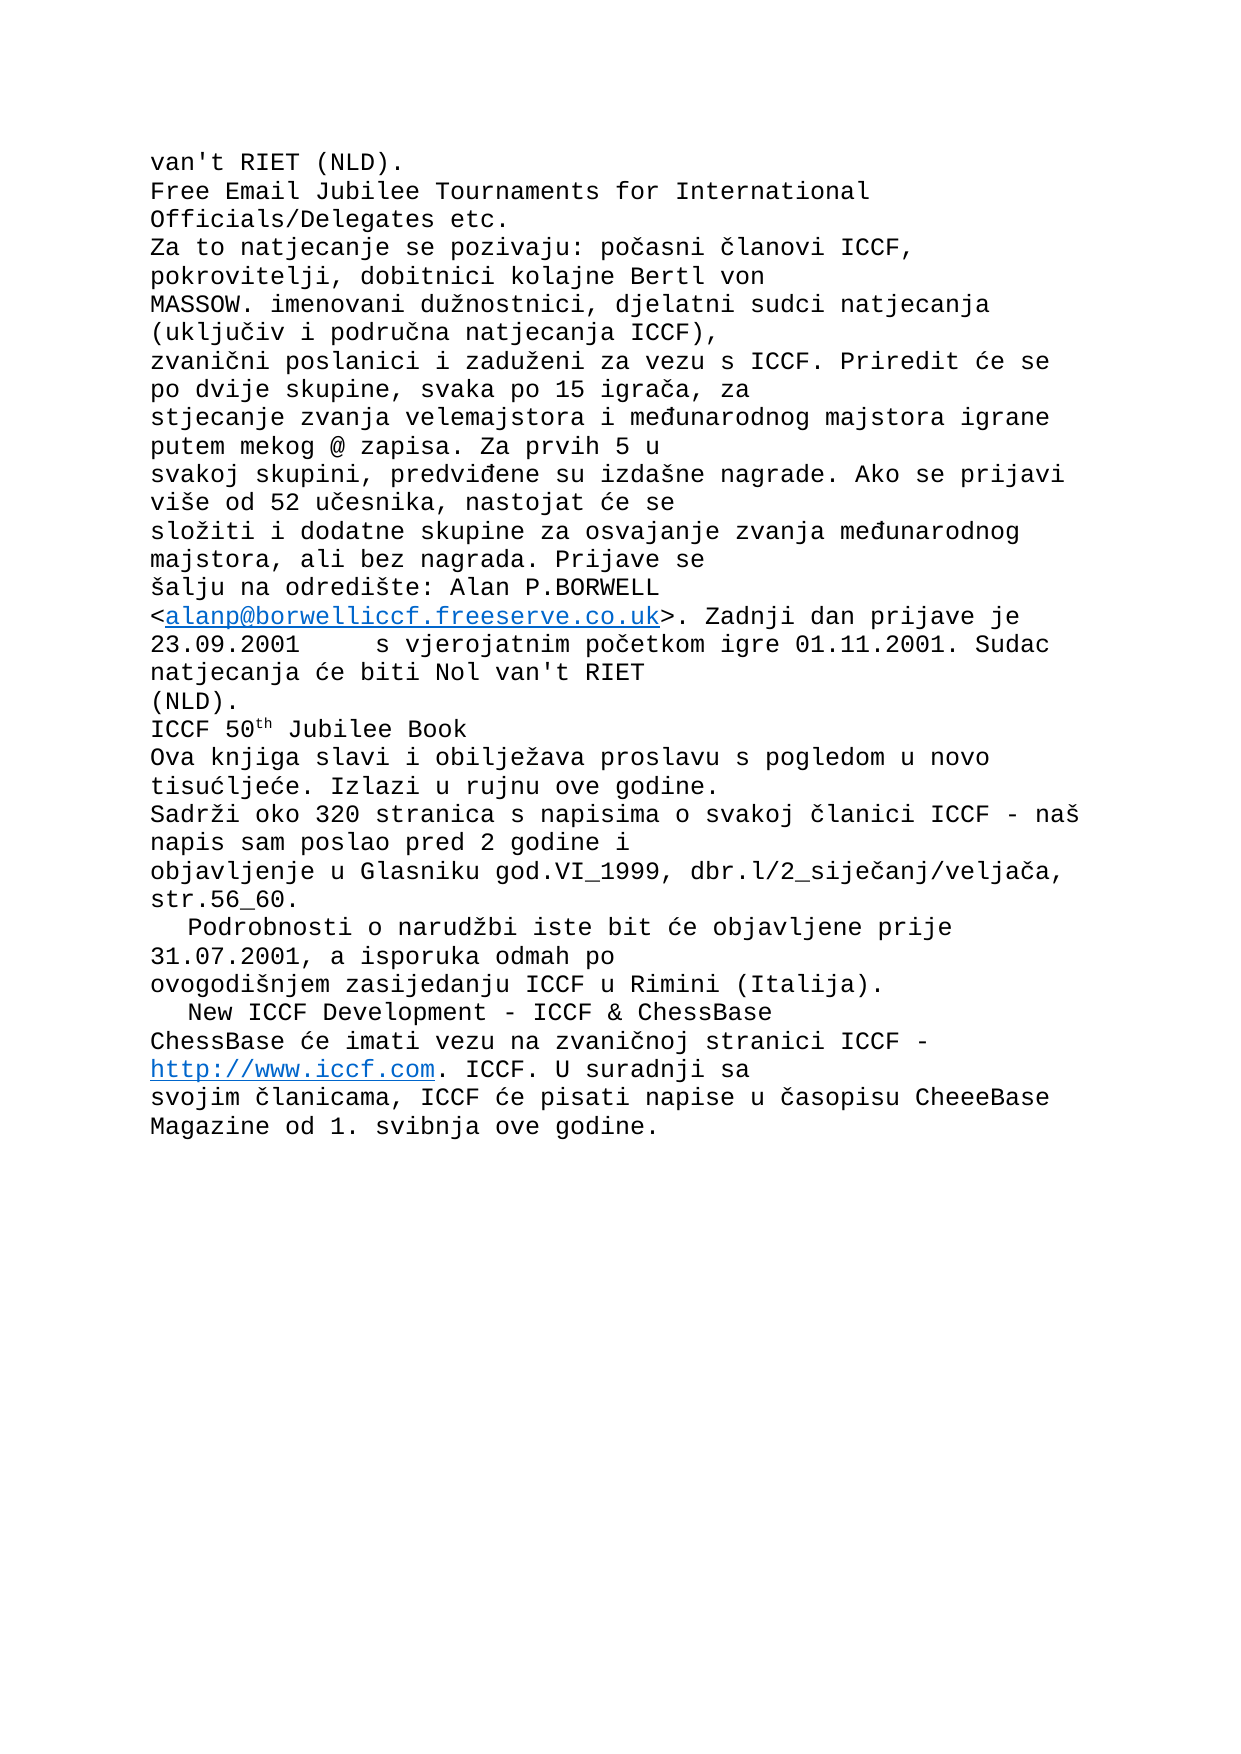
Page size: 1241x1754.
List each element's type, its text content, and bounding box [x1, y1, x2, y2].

text Free Email Jubilee Tournaments for International Officials/Delegates etc. [150, 178, 1090, 235]
text ICCF 50th Jubilee Book [150, 717, 1090, 745]
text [150, 150, 1090, 178]
text Za to natjecanje se pozivaju: počasni članovi ICCF, pokrovitelji, dobitnici kolajne Bertl von MASSOW. imenovani dužnostnici, djelatni sudci natjecanja (uključiv i područna natjecanja ICCF), zvanični poslanici i zaduženi za vezu s ICCF. Priredit će se po dvije skupine, svaka po 15 igrača, za stjecanje zvanja velemajstora i međunarodnog majstora igrane putem mekog @ zapisa. Za prvih 5 u svakoj skupini, predviđene su izdašne nagrade. Ako se prijavi više od 52 učesnika, nastojat će se složiti i dodatne skupine za osvajanje zvanja međunarodnog majstora, ali bez nagrada. Prijave se šalju na odredište: Alan P.BORWELL <alanp@borwelliccf.freeserve.co.uk>. Zadnji dan prijave je [150, 235, 1090, 632]
text Podrobnosti o narudžbi iste bit će objavljene prije 31.07.2001, a isporuka odmah po ovogodišnjem zasijedanju ICCF u Rimini (Italija). [150, 915, 1090, 1000]
text New ICCF Development - ICCF & ChessBase ChessBase će imati vezu na zvaničnoj stranici ICCF - http://www.iccf.com. ICCF. U suradnji sa svojim članicama, ICCF će pisati napise u časopisu CheeeBase Magazine od 1. svibnja ove godine. [150, 1000, 1090, 1142]
text 23.09.2001 s vjerojatnim početkom igre 01.11.2001. Sudac natjecanja će biti Nol van't RIET (NLD). [150, 632, 1090, 717]
text Ova knjiga slavi i obilježava proslavu s pogledom u novo tisućljeće. Izlazi u rujnu ove godine. Sadrži oko 320 stranica s napisima o svakoj članici ICCF - naš napis sam poslao pred 2 godine i objavljenje u Glasniku god.VI_1999, dbr.l/2_siječanj/veljača, str.56_60. [150, 745, 1090, 915]
